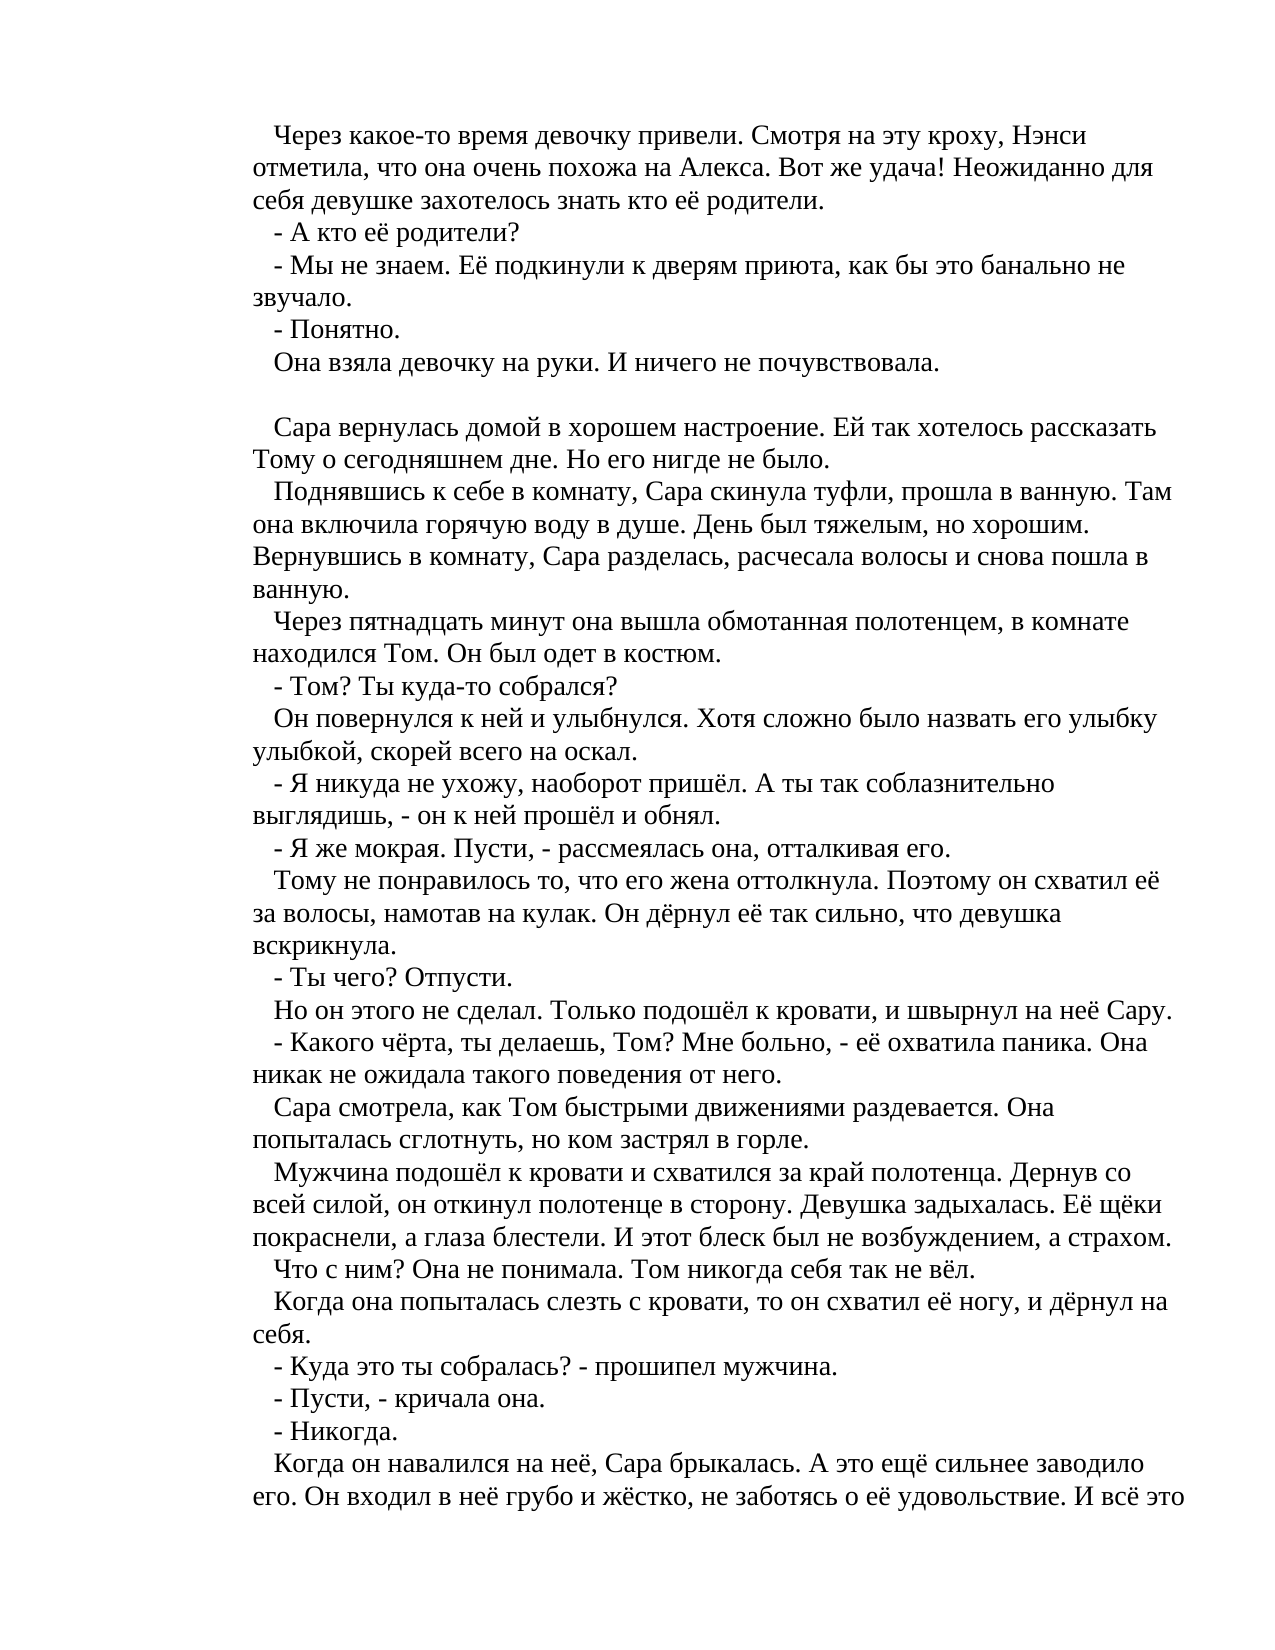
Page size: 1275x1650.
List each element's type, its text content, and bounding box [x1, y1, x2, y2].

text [252, 1446, 1186, 1511]
text Сара вернулась домой в хорошем настроение. Ей так хотелось рассказать Тому о сегодняшнем дне. Но его нигде не было. [252, 410, 1186, 474]
text - Ты чего? Отпусти. [252, 960, 1186, 993]
text - Какого чёрта, ты делаешь, Том? Мне больно, - её охватила паника. Она никак не ожидала такого поведения от него. [252, 1025, 1186, 1090]
text Тому не понравилось то, что его жена оттолкнула. Поэтому он схватил её за волосы, намотав на кулак. Он дёрнул её так сильно, что девушка вскрикнула. [252, 863, 1186, 960]
text Мужчина подошёл к кровати и схватился за край полотенца. Дернув со всей силой, он откинул полотенце в сторону. Девушка задыхалась. Её щёки покраснели, а глаза блестели. И этот блеск был не возбуждением, а страхом. [252, 1155, 1186, 1252]
text Поднявшись к себе в комнату, Сара скинула туфли, прошла в ванную. Там она включила горячую воду в душе. День был тяжелым, но хорошим. Вернувшись в комнату, Сара разделась, расчесала волосы и снова пошла в ванную. [252, 474, 1186, 604]
text - Пусти, - кричала она. [252, 1382, 1186, 1414]
text Он повернулся к ней и улыбнулся. Хотя сложно было назвать его улыбку улыбкой, скорей всего на оскал. [252, 701, 1186, 766]
text Через какое-то время девочку привели. Смотря на эту кроху, Нэнси отметила, что она очень похожа на Алекса. Вот же удача! Неожиданно для себя девушке захотелось знать кто её родители. [252, 118, 1186, 215]
text Сара смотрела, как Том быстрыми движениями раздевается. Она попыталась сглотнуть, но ком застрял в горле. [252, 1090, 1186, 1155]
text - Мы не знаем. Её подкинули к дверям приюта, как бы это банально не звучало. [252, 248, 1186, 312]
text - Я же мокрая. Пусти, - рассмеялась она, отталкивая его. [252, 831, 1186, 863]
text Но он этого не сделал. Только подошёл к кровати, и швырнул на неё Сару. [252, 993, 1186, 1025]
text Когда она попыталась слезть с кровати, то он схватил её ногу, и дёрнул на себя. [252, 1284, 1186, 1349]
text Через пятнадцать минут она вышла обмотанная полотенцем, в комнате находился Том. Он был одет в костюм. [252, 604, 1186, 669]
text - А кто её родители? [252, 215, 1186, 248]
text - Том? Ты куда-то собрался? [252, 669, 1186, 701]
text - Куда это ты собралась? - прошипел мужчина. [252, 1349, 1186, 1382]
text - Никогда. [252, 1414, 1186, 1446]
text - Я никуда не ухожу, наоборот пришёл. А ты так соблазнительно выглядишь, - он к ней прошёл и обнял. [252, 766, 1186, 831]
text Она взяла девочку на руки. И ничего не почувствовала. [252, 345, 1186, 377]
text - Понятно. [252, 312, 1186, 345]
text Что с ним? Она не понимала. Том никогда себя так не вёл. [252, 1252, 1186, 1284]
